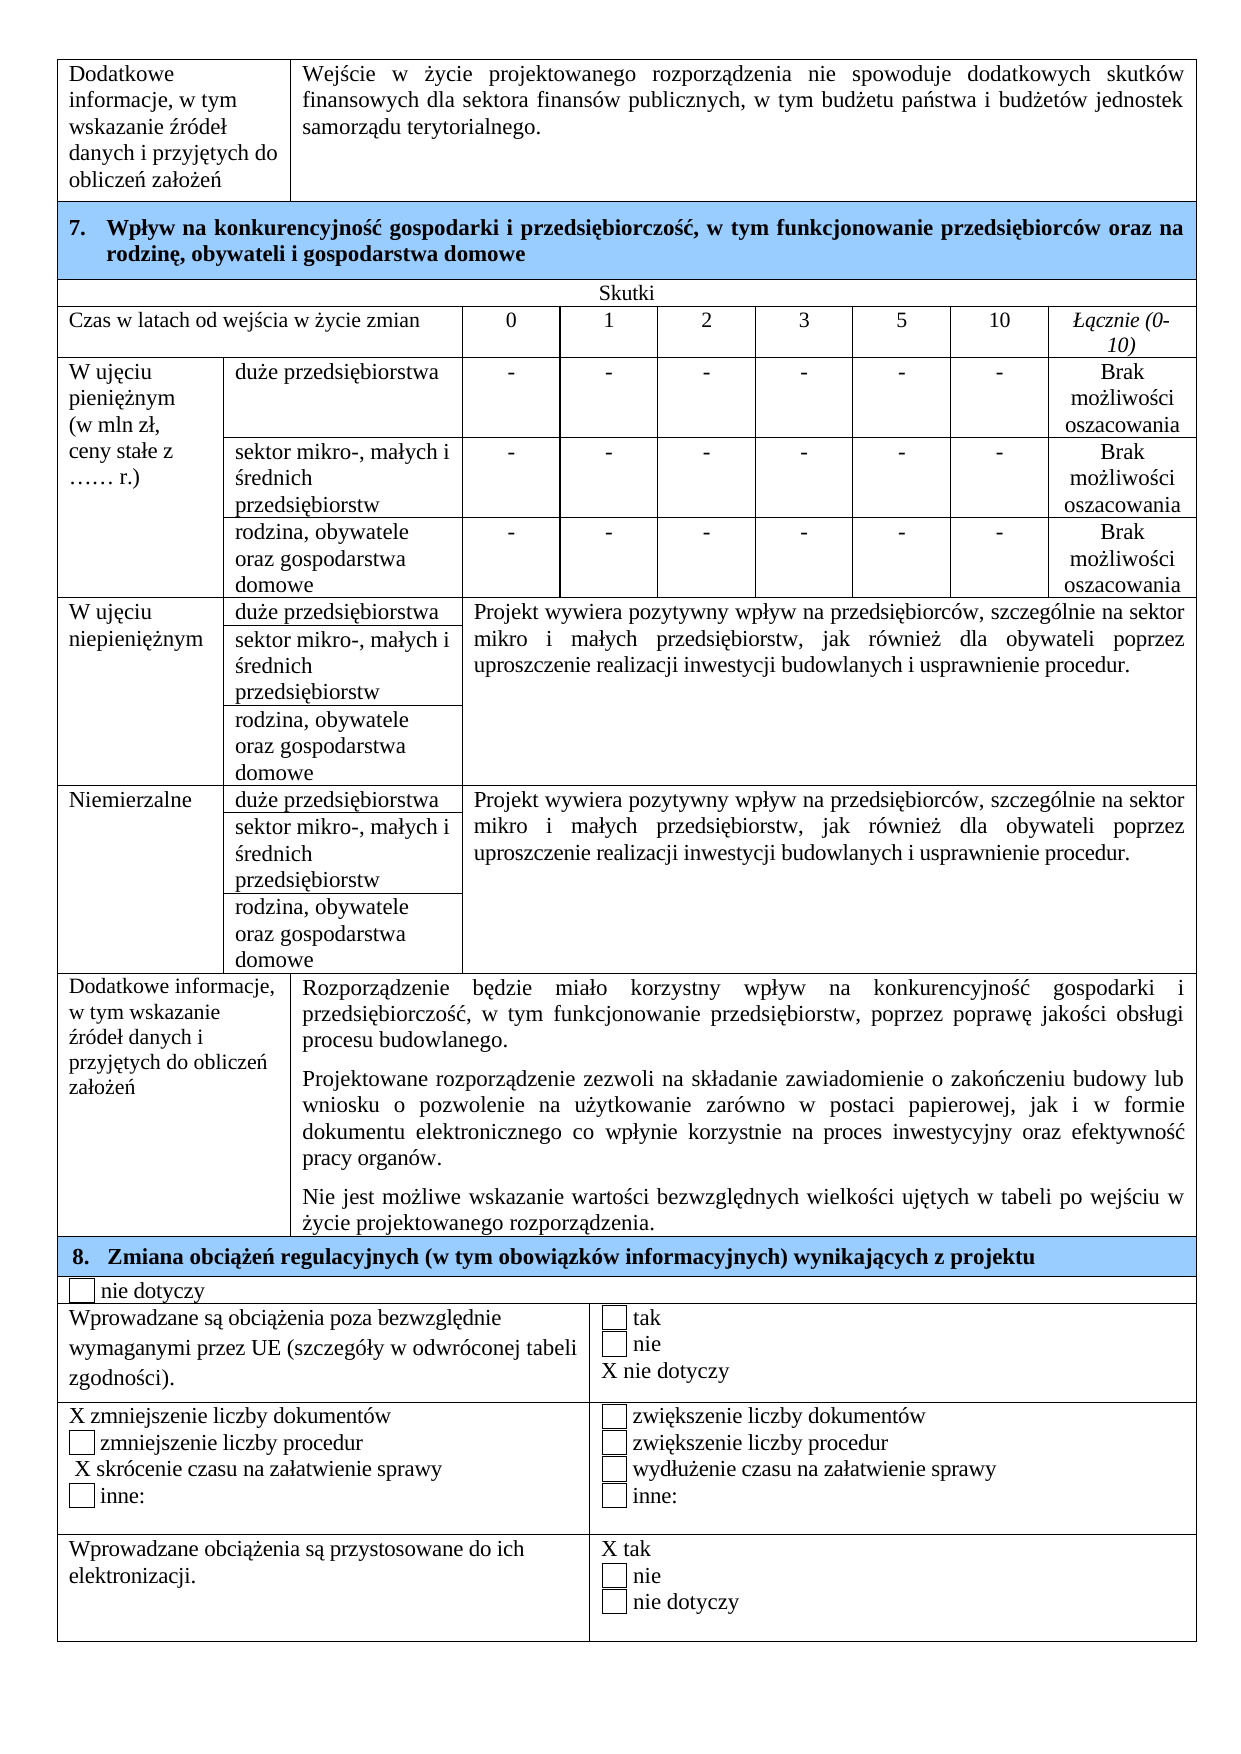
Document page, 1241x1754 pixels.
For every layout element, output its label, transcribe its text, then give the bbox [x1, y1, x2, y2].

table_cell - [561, 438, 657, 517]
table_cell - [756, 518, 852, 597]
table_cell rodzina, obywatele oraz gospodarstwa domowe [224, 518, 462, 597]
table_cell Dodatkowe informacje, w tym wskazanie źródeł danych i przyjętych do obliczeń założeń [58, 974, 290, 1236]
table_cell Brak możliwości oszacowania [1049, 518, 1196, 597]
table_cell - [853, 438, 950, 517]
table_cell - [951, 358, 1048, 437]
table_cell - [658, 358, 755, 437]
table_cell Wprowadzane są obciążenia poza bezwzględnie wymaganymi przez UE (szczegóły w odwróconej tabeli zgodności). [58, 1304, 589, 1402]
table_cell Rozporządzenie będzie miało korzystny wpływ na konkurencyjność gospodarki i przedsiębiorczość, w tym funkcjonowanie przedsiębiorstw, poprzez poprawę jakości obsługi procesu budowlanego. Projektowane rozporządzenie zezwoli na składanie zawiadomienie o zakończeniu budowy lub wniosku o pozwolenie na użytkowanie zarówno w postaci papierowej, jak i w formie dokumentu elektronicznego co wpłynie korzystnie na proces inwestycyjny oraz efektywność pracy organów. Nie jest możliwe wskazanie wartości bezwzględnych wielkości ujętych w tabeli po wejściu w życie projektowanego rozporządzenia. [291, 974, 1196, 1236]
table_cell Zmiana obciążeń regulacyjnych (w tym obowiązków informacyjnych) wynikających z projektu [58, 1237, 1196, 1276]
table_cell 3 [756, 307, 852, 357]
table_cell - [756, 358, 852, 437]
table_cell - [756, 438, 852, 517]
table_cell - [463, 438, 559, 517]
table_cell 5 [853, 307, 950, 357]
table_cell Łącznie (0-10) [1049, 307, 1196, 357]
table_cell nie dotyczy [58, 1277, 1196, 1303]
table_cell Czas w latach od wejścia w życie zmian [58, 307, 462, 357]
table_cell X tak nie nie dotyczy [590, 1535, 1196, 1641]
table_cell - [463, 518, 559, 597]
table_cell 2 [658, 307, 755, 357]
table_cell Niemierzalne [58, 786, 223, 972]
table_cell 10 [951, 307, 1048, 357]
table_cell duże przedsiębiorstwa [224, 786, 462, 812]
table_cell tak nie X nie dotyczy [590, 1304, 1196, 1402]
table_cell - [561, 518, 657, 597]
table_cell zwiększenie liczby dokumentów zwiększenie liczby procedur wydłużenie czasu na załatwienie sprawy inne: [590, 1403, 1196, 1534]
table_cell W ujęciu pieniężnym (w mln zł, ceny stałe z …… r.) [58, 358, 223, 597]
table_cell sektor mikro-, małych i średnich przedsiębiorstw [224, 438, 462, 517]
table_cell rodzina, obywatele oraz gospodarstwa domowe [224, 894, 462, 972]
table_cell Dodatkowe informacje, w tym wskazanie źródeł danych i przyjętych do obliczeń założeń [58, 60, 290, 201]
table_cell Brak możliwości oszacowania [1049, 358, 1196, 437]
table_cell duże przedsiębiorstwa [224, 358, 462, 437]
table_cell rodzina, obywatele oraz gospodarstwa domowe [224, 706, 462, 785]
table_cell Wpływ na konkurencyjność gospodarki i przedsiębiorczość, w tym funkcjonowanie przedsiębiorców oraz na rodzinę, obywateli i gospodarstwa domowe [58, 202, 1196, 279]
table_cell Skutki [58, 280, 1196, 306]
table_cell Brak możliwości oszacowania [1049, 438, 1196, 517]
table_cell X zmniejszenie liczby dokumentów zmniejszenie liczby procedur X skrócenie czasu na załatwienie sprawy inne: [58, 1403, 589, 1534]
table_cell - [853, 518, 950, 597]
table_cell Projekt wywiera pozytywny wpływ na przedsiębiorców, szczególnie na sektor mikro i małych przedsiębiorstw, jak również dla obywateli poprzez uproszczenie realizacji inwestycji budowlanych i usprawnienie procedur. [463, 598, 1196, 785]
table_cell W ujęciu niepieniężnym [58, 598, 223, 785]
table_cell - [951, 518, 1048, 597]
table_cell - [658, 438, 755, 517]
table_cell 0 [463, 307, 559, 357]
table_cell Wejście w życie projektowanego rozporządzenia nie spowoduje dodatkowych skutków finansowych dla sektora finansów publicznych, w tym budżetu państwa i budżetów jednostek samorządu terytorialnego. [291, 60, 1196, 201]
table_cell - [561, 358, 657, 437]
table_cell Projekt wywiera pozytywny wpływ na przedsiębiorców, szczególnie na sektor mikro i małych przedsiębiorstw, jak również dla obywateli poprzez uproszczenie realizacji inwestycji budowlanych i usprawnienie procedur. [463, 786, 1196, 972]
table_cell sektor mikro-, małych i średnich przedsiębiorstw [224, 813, 462, 892]
table_cell sektor mikro-, małych i średnich przedsiębiorstw [224, 626, 462, 705]
table_cell 1 [561, 307, 657, 357]
table_cell - [853, 358, 950, 437]
table_cell Wprowadzane obciążenia są przystosowane do ich elektronizacji. [58, 1535, 589, 1641]
table_cell - [658, 518, 755, 597]
table_cell - [951, 438, 1048, 517]
table_cell - [463, 358, 559, 437]
table_cell duże przedsiębiorstwa [224, 598, 462, 625]
